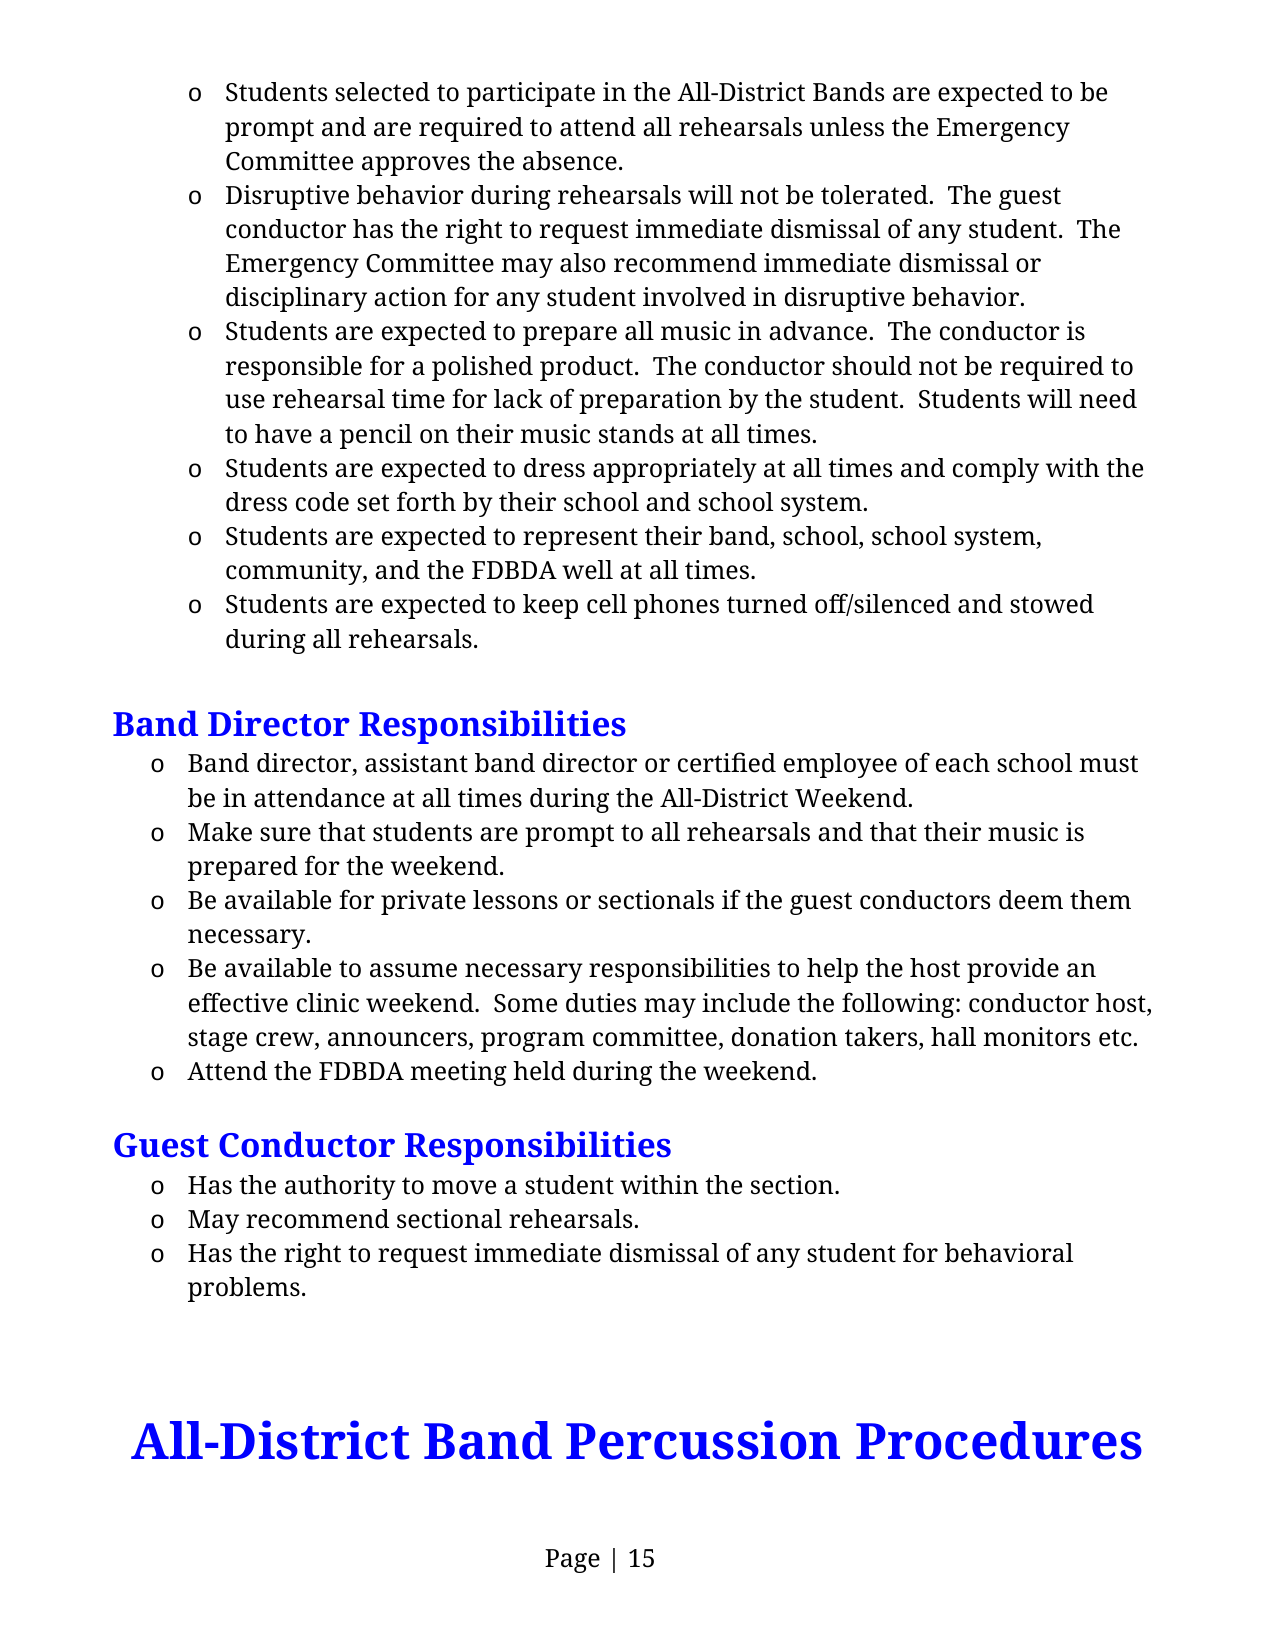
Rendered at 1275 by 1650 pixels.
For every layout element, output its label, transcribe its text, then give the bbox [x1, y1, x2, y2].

list Students are expected to represent their band, school, school system, community, and the FDBDA well at all times. [187, 519, 1162, 587]
list Students are expected to keep cell phones turned off/silenced and stowed during all rehearsals. [187, 587, 1162, 655]
subtitle Band Director Responsibilities [112, 701, 1162, 746]
list Attend the FDBDA meeting held during the weekend. [150, 1053, 1162, 1088]
list Has the right to request immediate dismissal of any student for behavioral problems. [150, 1236, 1162, 1304]
list Be available for private lessons or sectionals if the guest conductors deem them necessary. [150, 883, 1162, 951]
list Students are expected to prepare all music in advance. The conductor is responsible for a polished product. The conductor should not be required to use rehearsal time for lack of preparation by the student. Students will need to have a pencil on their music stands at all times. [187, 314, 1162, 450]
list Be available to assume necessary responsibilities to help the host provide an effective clinic weekend. Some duties may include the following: conductor host, stage crew, announcers, program committee, donation takers, hall monitors etc. [150, 951, 1162, 1053]
subtitle Guest Conductor Responsibilities [112, 1122, 1162, 1167]
list Has the authority to move a student within the section. [150, 1167, 1162, 1202]
list Band director, assistant band director or certified employee of each school must be in attendance at all times during the All-District Weekend. [150, 746, 1162, 814]
list Make sure that students are prompt to all rehearsals and that their music is prepared for the weekend. [150, 814, 1162, 883]
list Students are expected to dress appropriately at all times and comply with the dress code set forth by their school and school system. [187, 450, 1162, 519]
subtitle All-District Band Percussion Procedures [112, 1406, 1162, 1474]
list May recommend sectional rehearsals. [150, 1202, 1162, 1236]
list Students selected to participate in the All-District Bands are expected to be prompt and are required to attend all rehearsals unless the Emergency Committee approves the absence. [187, 75, 1162, 177]
list Disruptive behavior during rehearsals will not be tolerated. The guest conductor has the right to request immediate dismissal of any student. The Emergency Committee may also recommend immediate dismissal or disciplinary action for any student involved in disruptive behavior. [187, 177, 1162, 314]
